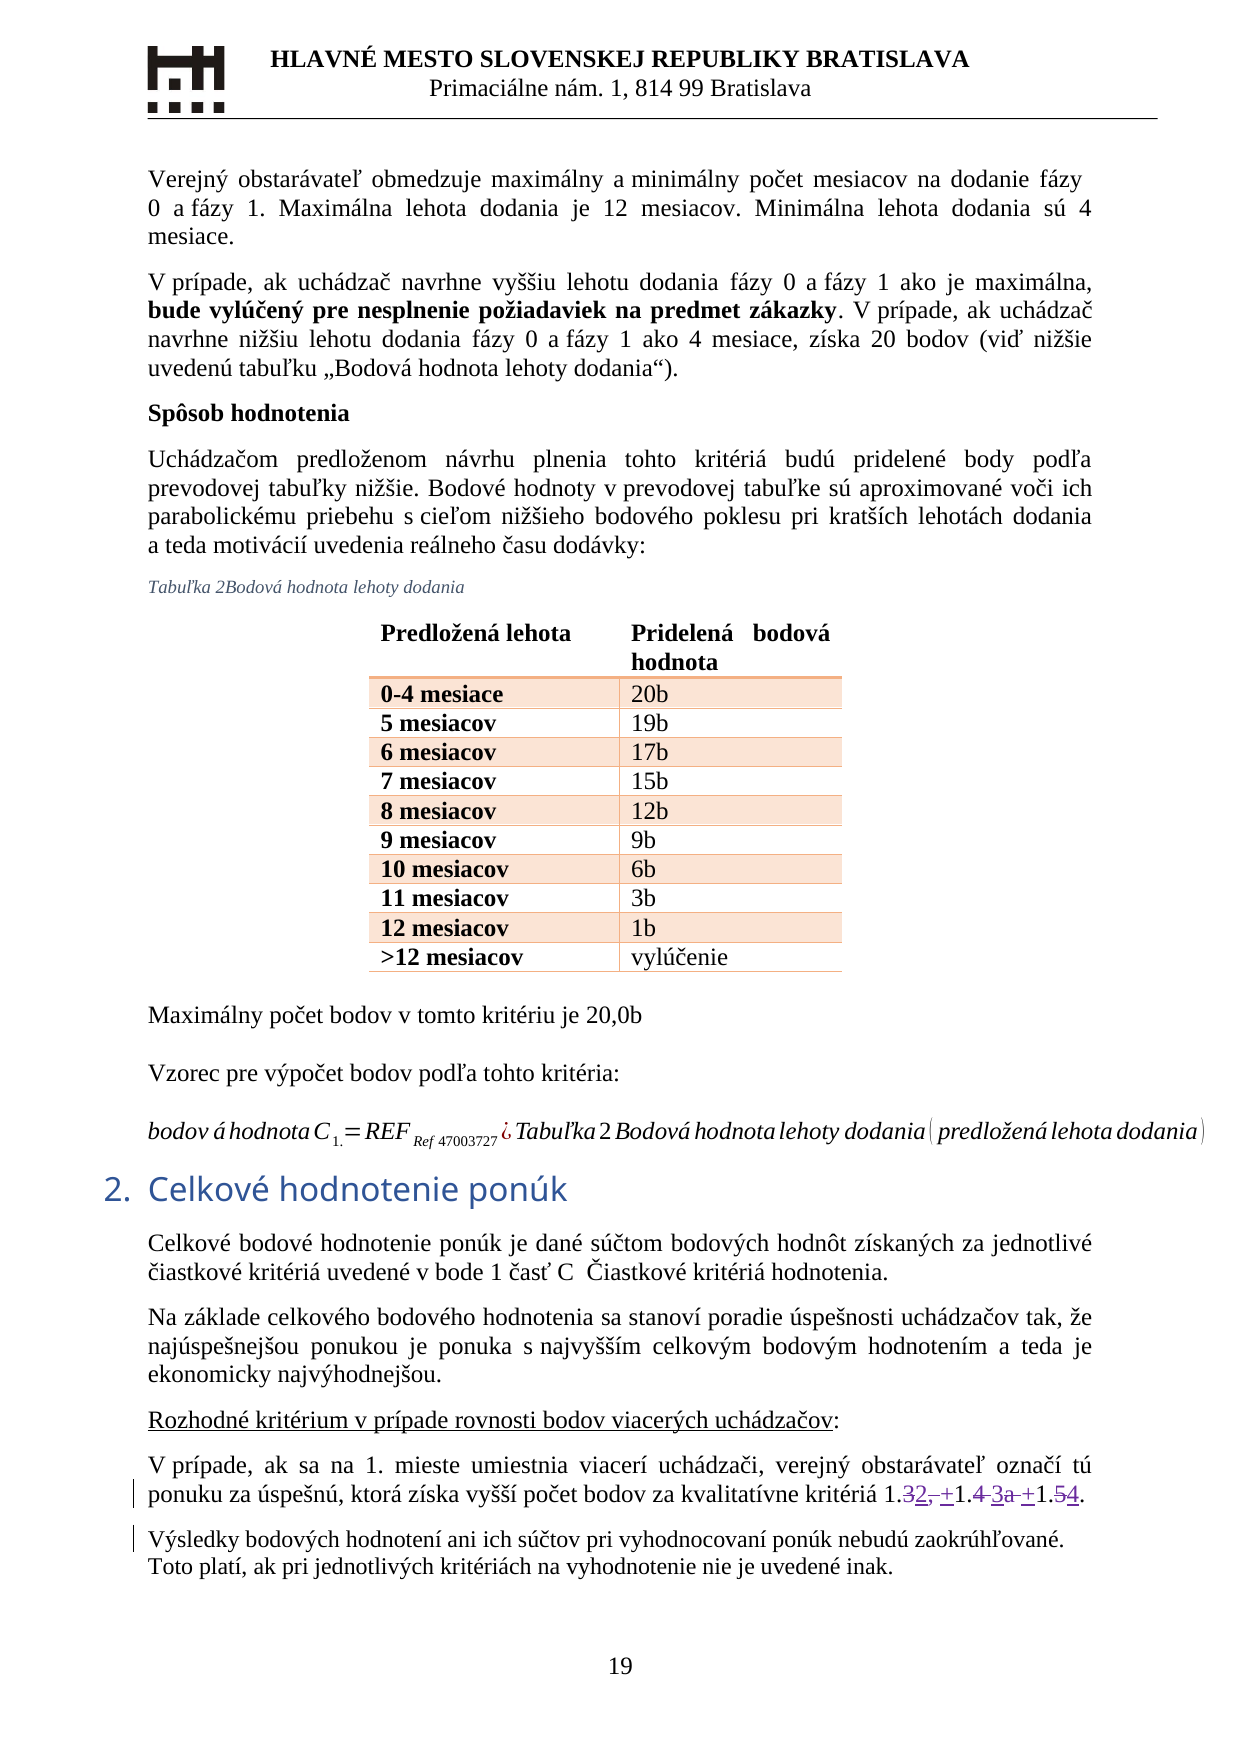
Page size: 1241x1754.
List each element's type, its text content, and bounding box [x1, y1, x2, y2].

text Spôsob hodnotenia [148, 398, 1093, 427]
table_cell 19b [620, 709, 842, 737]
table_cell 0-4 mesiace [369, 679, 619, 707]
table_cell 12b [620, 796, 842, 824]
text Uchádzačom predloženom návrhu plnenia tohto kritériá budú pridelené body podľa prevodovej tabuľky nižšie. Bodové hodnoty v prevodovej tabuľke sú aproximované voči ich parabolickému priebehu s cieľom nižšieho bodového poklesu pri kratších lehotách dodania a teda motivácií uvedenia reálneho času dodávky: [148, 444, 1093, 559]
table_cell vylúčenie [620, 943, 842, 971]
table_cell 9 mesiacov [369, 826, 619, 854]
table_cell 7 mesiacov [369, 767, 619, 795]
table_cell 9b [620, 826, 842, 854]
text Na základe celkového bodového hodnotenia sa stanoví poradie úspešnosti uchádzačov tak, že najúspešnejšou ponukou je ponuka s najvyšším celkovým bodovým hodnotením a teda je ekonomicky najvýhodnejšou. [148, 1302, 1093, 1388]
subtitle Celkové hodnotenie ponúk [103, 1166, 1093, 1211]
table_cell 8 mesiacov [369, 796, 619, 824]
table_cell 1b [620, 913, 842, 942]
table_cell 5 mesiacov [369, 709, 619, 737]
text Celkové bodové hodnotenie ponúk je dané súčtom bodových hodnôt získaných za jednotlivé čiastkové kritériá uvedené v bode 1 časť C Čiastkové kritériá hodnotenia. [148, 1228, 1093, 1285]
picture [147, 46, 225, 113]
text Verejný obstarávateľ obmedzuje maximálny a minimálny počet mesiacov na dodanie fázy 0 a fázy 1. Maximálna lehota dodania je 12 mesiacov. Minimálna lehota dodania sú 4 mesiace. [148, 164, 1093, 250]
text V prípade, ak uchádzač navrhne vyššiu lehotu dodania fázy 0 a fázy 1 ako je maximálna, bude vylúčený pre nesplnenie požiadaviek na predmet zákazky. V prípade, ak uchádzač navrhne nižšiu lehotu dodania fázy 0 a fázy 1 ako 4 mesiace, získa 20 bodov (viď nižšie uvedenú tabuľku „Bodová hodnota lehoty dodania“). [148, 267, 1093, 382]
table_cell 6b [620, 855, 842, 883]
text Maximálny počet bodov v tomto kritériu je 20,0b [148, 1001, 1093, 1029]
text Tabuľka 2Bodová hodnota lehoty dodania [148, 576, 1093, 597]
table_cell 17b [620, 738, 842, 766]
table_cell 10 mesiacov [369, 855, 619, 883]
table_cell 3b [620, 884, 842, 912]
table_header Pridelená bodová hodnota [620, 618, 842, 676]
text V prípade, ak sa na 1. mieste umiestnia viacerí uchádzači, verejný obstarávateľ označí tú ponuku za úspešnú, ktorá získa vyšší počet bodov za kvalitatívne kritériá 1.1.1.. [148, 1450, 1093, 1508]
table_cell 11 mesiacov [369, 884, 619, 912]
text Vzorec pre výpočet bodov podľa tohto kritéria: [148, 1058, 1093, 1087]
table_cell 20b [620, 679, 842, 707]
table_cell 12 mesiacov [369, 913, 619, 942]
table_cell 6 mesiacov [369, 738, 619, 766]
table_cell 15b [620, 767, 842, 795]
table_cell >12 mesiacov [369, 943, 619, 971]
text Rozhodné kritérium v prípade rovnosti bodov viacerých uchádzačov: [148, 1405, 1093, 1434]
text Výsledky bodových hodnotení ani ich súčtov pri vyhodnocovaní ponúk nebudú zaokrúhľované. Toto platí, ak pri jednotlivých kritériách na vyhodnotenie nie je uvedené inak. [148, 1524, 1093, 1580]
table_header Predložená lehota [369, 618, 619, 676]
